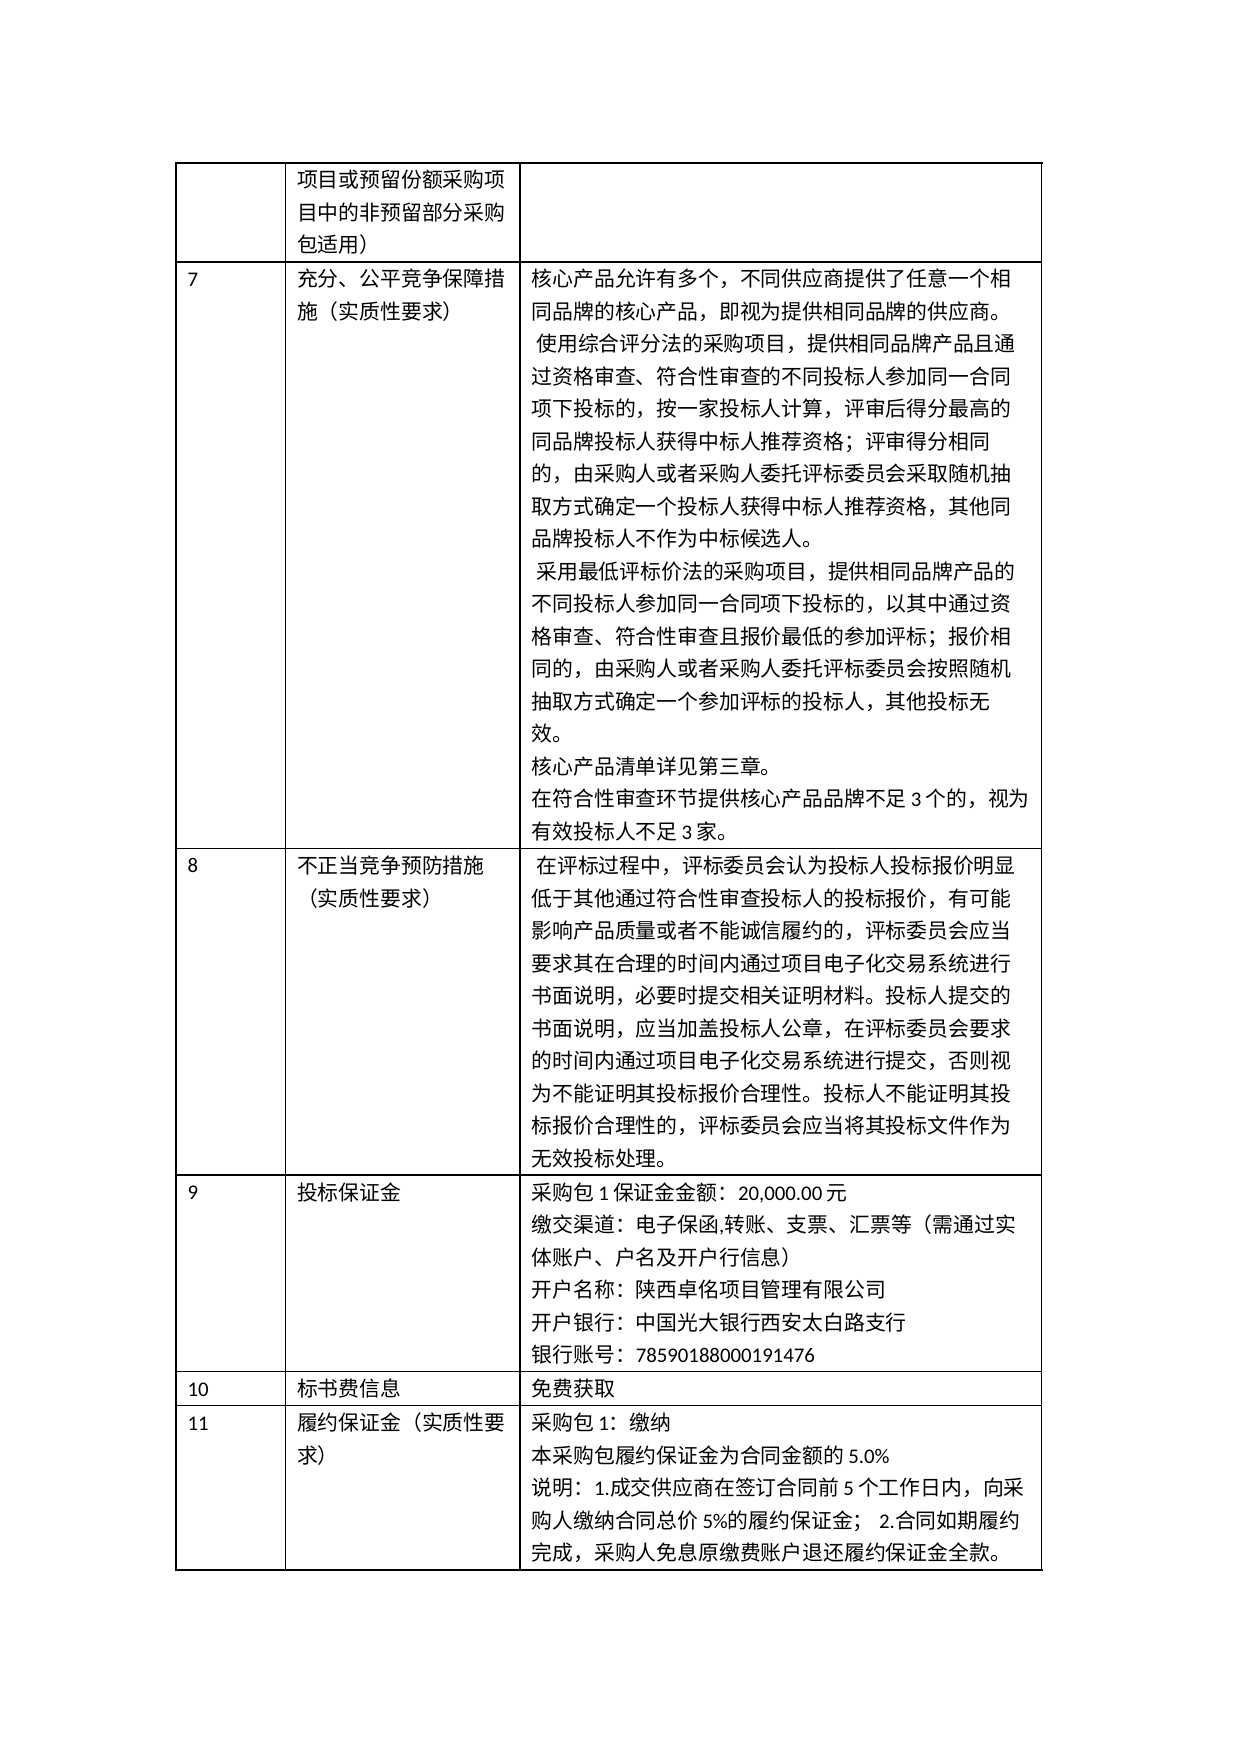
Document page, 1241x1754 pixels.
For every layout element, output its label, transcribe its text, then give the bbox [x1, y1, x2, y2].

table_cell 采购包1：缴纳 本采购包履约保证金为合同金额的5.0% 说明：1.成交供应商在签订合同前5个工作日内，向采购人缴纳合同总价5%的履约保证金； 2.合同如期履约完成，采购人免息原缴费账户退还履约保证金全款。 [521, 1406, 1041, 1569]
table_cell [286, 164, 519, 261]
table_cell 充分、公平竞争保障措施（实质性要求） [286, 263, 519, 848]
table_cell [521, 164, 1041, 261]
table_cell 9 [177, 1176, 285, 1371]
table_cell 11 [177, 1406, 285, 1569]
table_cell 不正当竞争预防措施（实质性要求） [286, 849, 519, 1174]
table_cell 核心产品允许有多个，不同供应商提供了任意一个相同品牌的核心产品，即视为提供相同品牌的供应商。 使用综合评分法的采购项目，提供相同品牌产品且通过资格审查、符合性审查的不同投标人参加同一合同项下投标的，按一家投标人计算，评审后得分最高的同品牌投标人获得中标人推荐资格；评审得分相同的，由采购人或者采购人委托评标委员会采取随机抽取方式确定一个投标人获得中标人推荐资格，其他同品牌投标人不作为中标候选人。 采用最低评标价法的采购项目，提供相同品牌产品的不同投标人参加同一合同项下投标的，以其中通过资格审查、符合性审查且报价最低的参加评标；报价相同的，由采购人或者采购人委托评标委员会按照随机抽取方式确定一个参加评标的投标人，其他投标无效。 核心产品清单详见第三章。 在符合性审查环节提供核心产品品牌不足3个的，视为有效投标人不足3家。 [521, 263, 1041, 848]
table_cell 免费获取 [521, 1372, 1041, 1405]
table_cell 投标保证金 [286, 1176, 519, 1371]
table_cell 7 [177, 263, 285, 848]
table_cell 在评标过程中，评标委员会认为投标人投标报价明显低于其他通过符合性审查投标人的投标报价，有可能影响产品质量或者不能诚信履约的，评标委员会应当要求其在合理的时间内通过项目电子化交易系统进行书面说明，必要时提交相关证明材料。投标人提交的书面说明，应当加盖投标人公章，在评标委员会要求的时间内通过项目电子化交易系统进行提交，否则视为不能证明其投标报价合理性。投标人不能证明其投标报价合理性的，评标委员会应当将其投标文件作为无效投标处理。 [521, 849, 1041, 1174]
table_cell 8 [177, 849, 285, 1174]
table_cell 6 [177, 164, 285, 261]
table_cell 10 [177, 1372, 285, 1405]
table_cell 履约保证金（实质性要求） [286, 1406, 519, 1569]
table_cell 采购包1保证金金额：20,000.00元 缴交渠道：电子保函,转账、支票、汇票等（需通过实体账户、户名及开户行信息） 开户名称：陕西卓佲项目管理有限公司 开户银行：中国光大银行西安太白路支行 银行账号：78590188000191476 [521, 1176, 1041, 1371]
table_cell 标书费信息 [286, 1372, 519, 1405]
